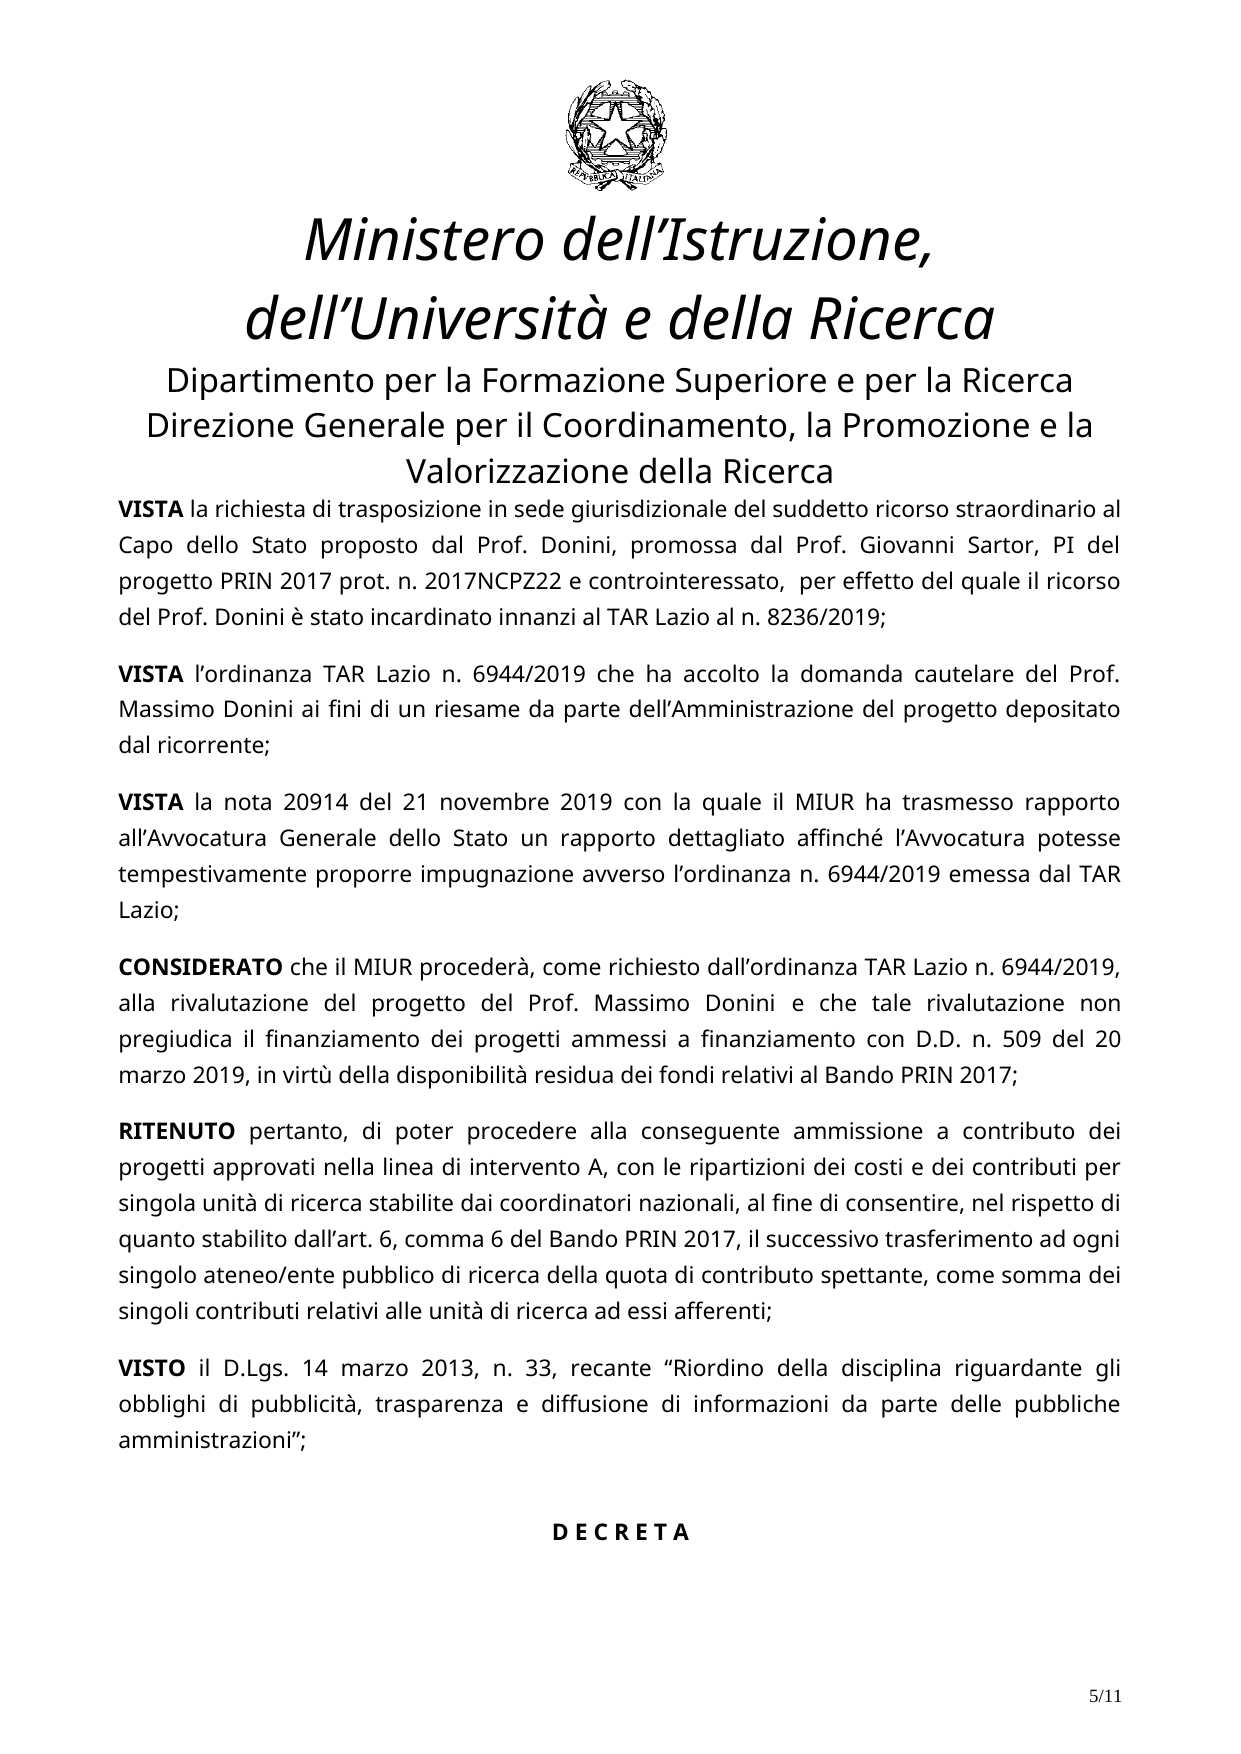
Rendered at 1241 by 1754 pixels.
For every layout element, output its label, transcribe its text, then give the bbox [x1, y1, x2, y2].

text RITENUTO pertanto, di poter procedere alla conseguente ammissione a contributo dei progetti approvati nella linea di intervento A, con le ripartizioni dei costi e dei contributi per singola unità di ricerca stabilite dai coordinatori nazionali, al fine di consentire, nel rispetto di quanto stabilito dall’art. 6, comma 6 del Bando PRIN 2017, il successivo trasferimento ad ogni singolo ateneo/ente pubblico di ricerca della quota di contributo spettante, come somma dei singoli contributi relativi alle unità di ricerca ad essi afferenti; [118, 1115, 1122, 1326]
text CONSIDERATO che il MIUR procederà, come richiesto dall’ordinanza TAR Lazio n. 6944/2019, alla rivalutazione del progetto del Prof. Massimo Donini e che tale rivalutazione non pregiudica il finanziamento dei progetti ammessi a finanziamento con D.D. n. 509 del 20 marzo 2019, in virtù della disponibilità residua dei fondi relativi al Bando PRIN 2017; [118, 951, 1122, 1090]
text VISTA la richiesta di trasposizione in sede giurisdizionale del suddetto ricorso straordinario al Capo dello Stato proposto dal Prof. Donini, promossa dal Prof. Giovanni Sartor, PI del progetto PRIN 2017 prot. n. 2017NCPZ22 e controinteressato, per effetto del quale il ricorso del Prof. Donini è stato incardinato innanzi al TAR Lazio al n. 8236/2019; [118, 493, 1122, 632]
text VISTA la nota 20914 del 21 novembre 2019 con la quale il MIUR ha trasmesso rapporto all’Avvocatura Generale dello Stato un rapporto dettagliato affinché l’Avvocatura potesse tempestivamente proporre impugnazione avverso l’ordinanza n. 6944/2019 emessa dal TAR Lazio; [118, 786, 1122, 925]
text D E C R E T A [118, 1516, 1122, 1548]
picture [560, 73, 668, 198]
text VISTO il D.Lgs. 14 marzo 2013, n. 33, recante “Riordino della disciplina riguardante gli obblighi di pubblicità, trasparenza e diffusione di informazioni da parte delle pubbliche amministrazioni”; [118, 1352, 1122, 1455]
text VISTA l’ordinanza TAR Lazio n. 6944/2019 che ha accolto la domanda cautelare del Prof. Massimo Donini ai fini di un riesame da parte dell’Amministrazione del progetto depositato dal ricorrente; [118, 657, 1122, 761]
